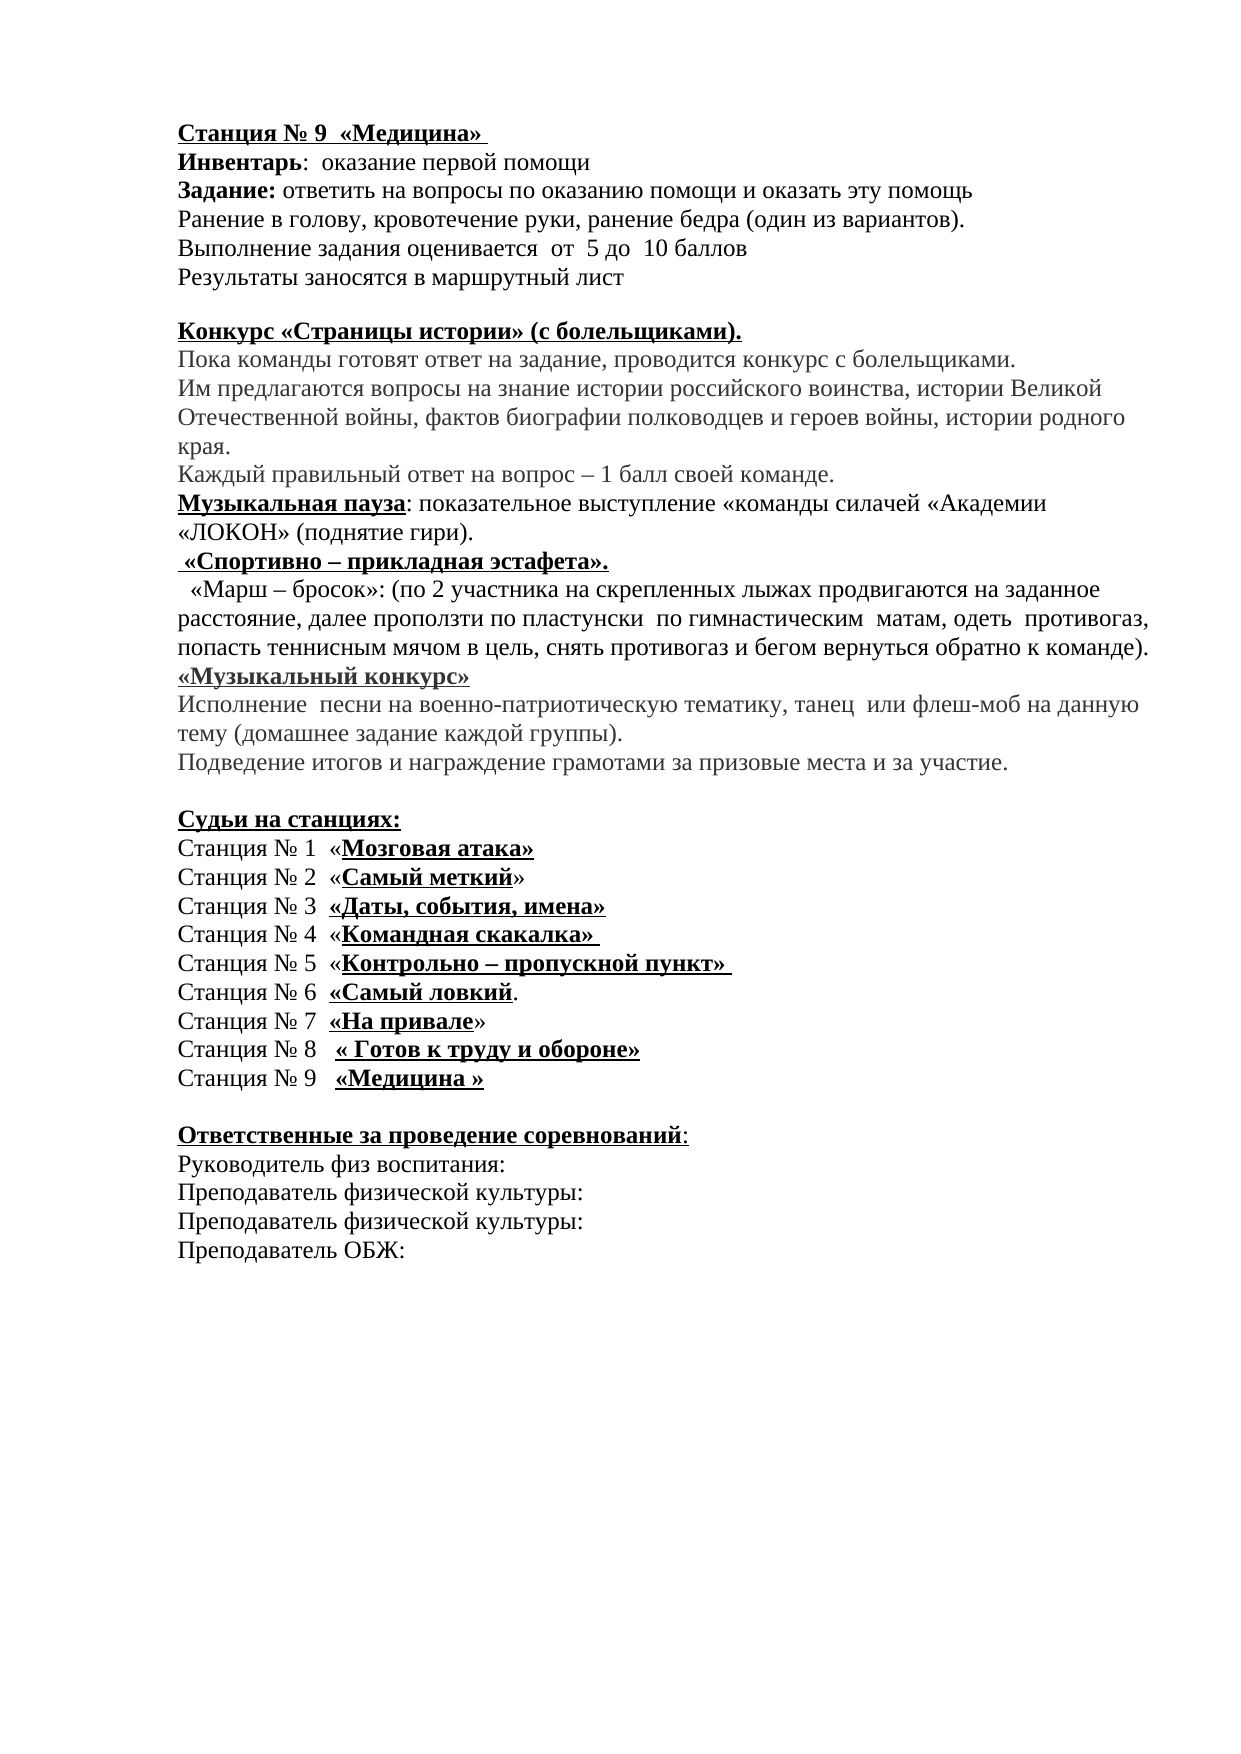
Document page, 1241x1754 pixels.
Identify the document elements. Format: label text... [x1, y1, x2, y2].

text Каждый правильный ответ на вопрос – 1 балл своей команде. [177, 459, 1152, 488]
text Инвентарь: оказание первой помощи [177, 147, 1152, 176]
text Преподаватель ОБЖ: [177, 1235, 1152, 1264]
text Станция № 3 «Даты, события, имена» [177, 891, 1152, 919]
text Судьи на станциях: [177, 804, 1152, 833]
text Станция № 2 «Самый меткий» [177, 862, 1152, 891]
text Станция № 8 « Готов к труду и обороне» [177, 1034, 1152, 1063]
text Ранение в голову, кровотечение руки, ранение бедра (один из вариантов). [177, 204, 1152, 233]
text Преподаватель физической культуры: [177, 1206, 1152, 1235]
text Станция № 1 «Мозговая атака» [177, 833, 1152, 862]
text Подведение итогов и награждение грамотами за призовые места и за участие. [177, 747, 1152, 776]
text Станция № 9 «Медицина » [177, 1063, 1152, 1092]
text Выполнение задания оценивается от 5 до 10 баллов [177, 233, 1152, 262]
text Станция № 7 «На привале» [177, 1006, 1152, 1034]
text Им предлагаются вопросы на знание истории российского воинства, истории Великой Отечественной войны, фактов биографии полководцев и героев войны, истории родного края. [177, 373, 1152, 459]
text Пока команды готовят ответ на задание, проводится конкурс с болельщиками. [177, 344, 1152, 373]
text «Марш – бросок»: (по 2 участника на скрепленных лыжах продвигаются на заданное расстояние, далее проползти по пластунски по гимнастическим матам, одеть противогаз, попасть теннисным мячом в цель, снять противогаз и бегом вернуться обратно к команде). [177, 574, 1152, 661]
text Преподаватель физической культуры: [177, 1177, 1152, 1206]
text Результаты заносятся в маршрутный лист [177, 262, 1152, 291]
text Ответственные за проведение соревнований: [177, 1120, 1152, 1149]
text Станция № 6 «Самый ловкий. [177, 977, 1152, 1006]
text Руководитель физ воспитания: [177, 1149, 1152, 1177]
text Станция № 4 «Командная скакалка» [177, 919, 1152, 948]
text Исполнение песни на военно-патриотическую тематику, танец или флеш-моб на данную тему (домашнее задание каждой группы). [177, 689, 1152, 747]
text Задание: ответить на вопросы по оказанию помощи и оказать эту помощь [177, 176, 1152, 204]
text Конкурс «Страницы истории» (с болельщиками). [177, 316, 1152, 344]
text Музыкальная пауза: показательное выступление «команды силачей «Академии «ЛОКОН» (поднятие гири). [177, 488, 1152, 546]
text Станция № 9 «Медицина» [177, 118, 1152, 147]
text Станция № 5 «Контрольно – пропускной пункт» [177, 948, 1152, 977]
text «Музыкальный конкурс» [177, 661, 1152, 689]
text «Спортивно – прикладная эстафета». [177, 546, 1152, 574]
